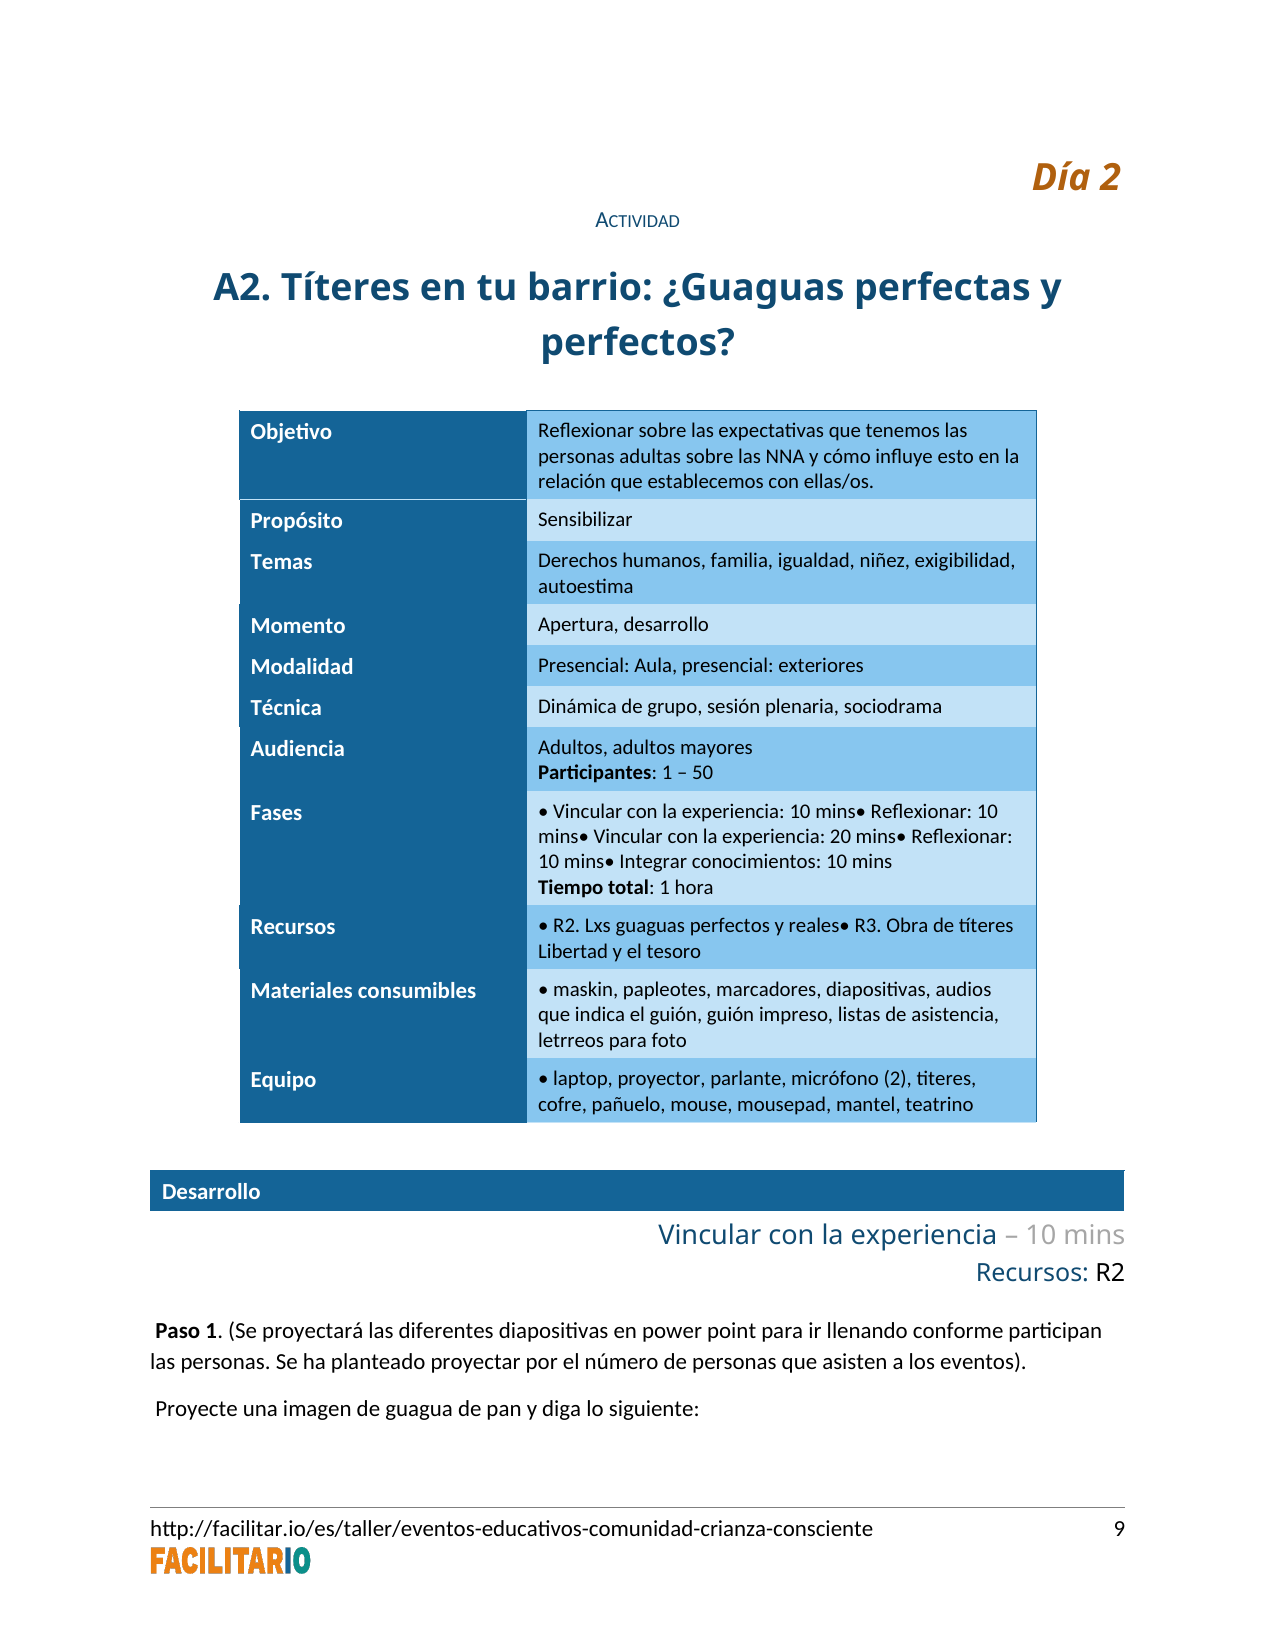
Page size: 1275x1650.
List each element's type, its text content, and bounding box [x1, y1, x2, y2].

table_header Reflexionar sobre las expectativas que tenemos las personas adultas sobre las NNA y cómo influye esto en la relación que establecemos con ellas/os. [527, 411, 1036, 499]
table_cell Equipo [240, 1059, 526, 1122]
subtitle Día 2 [150, 150, 1125, 201]
table_cell Fases [240, 792, 526, 905]
picture [145, 1544, 315, 1576]
table_cell Momento [240, 605, 526, 645]
table_cell Apertura, desarrollo [527, 604, 1036, 645]
table_cell Recursos [240, 906, 526, 969]
table_cell Audiencia [240, 728, 526, 791]
subtitle Vincular con la experiencia – 10 mins [150, 1215, 1125, 1252]
table_cell Adultos, adultos mayores Participantes: 1 – 50 [527, 727, 1036, 791]
table_cell Presencial: Aula, presencial: exteriores [527, 645, 1036, 686]
text Proyecte una imagen de guagua de pan y diga lo siguiente: [150, 1394, 1125, 1422]
table_cell Sensibilizar [527, 500, 1036, 541]
table_cell Propósito [240, 501, 526, 541]
table_cell Dinámica de grupo, sesión plenaria, sociodrama [527, 686, 1036, 727]
table_cell • maskin, papleotes, marcadores, diapositivas, audios que indica el guión, guión impreso, listas de asistencia, letrreos para foto [527, 969, 1036, 1058]
subtitle A2. Títeres en tu barrio: ¿Guaguas perfectas y perfectos? [150, 260, 1125, 366]
text Actividad [150, 205, 1125, 233]
table_cell Técnica [240, 687, 526, 727]
table_header Desarrollo [151, 1171, 1124, 1211]
table_header Objetivo [240, 411, 526, 499]
text Recursos: R2 [150, 1255, 1125, 1289]
table_cell • Vincular con la experiencia: 10 mins Tiempo total: 1 hora [527, 791, 1036, 905]
table_cell Temas [240, 542, 526, 604]
table_cell • R2. Lxs guaguas perfectos y reales [527, 905, 1036, 969]
text Paso 1. (Se proyectará las diferentes diapositivas en power point para ir llenando conforme participan las personas. Se ha planteado proyectar por el número de personas que asisten a los eventos). [150, 1317, 1125, 1375]
table_cell Materiales consumibles [240, 970, 526, 1058]
table_cell Derechos humanos, familia, igualdad, niñez, exigibilidad, autoestima [527, 541, 1036, 604]
table_cell Modalidad [240, 646, 526, 686]
table_cell • laptop, proyector, parlante, micrófono (2), titeres, cofre, pañuelo, mouse, mousepad, mantel, teatrino [527, 1058, 1036, 1122]
